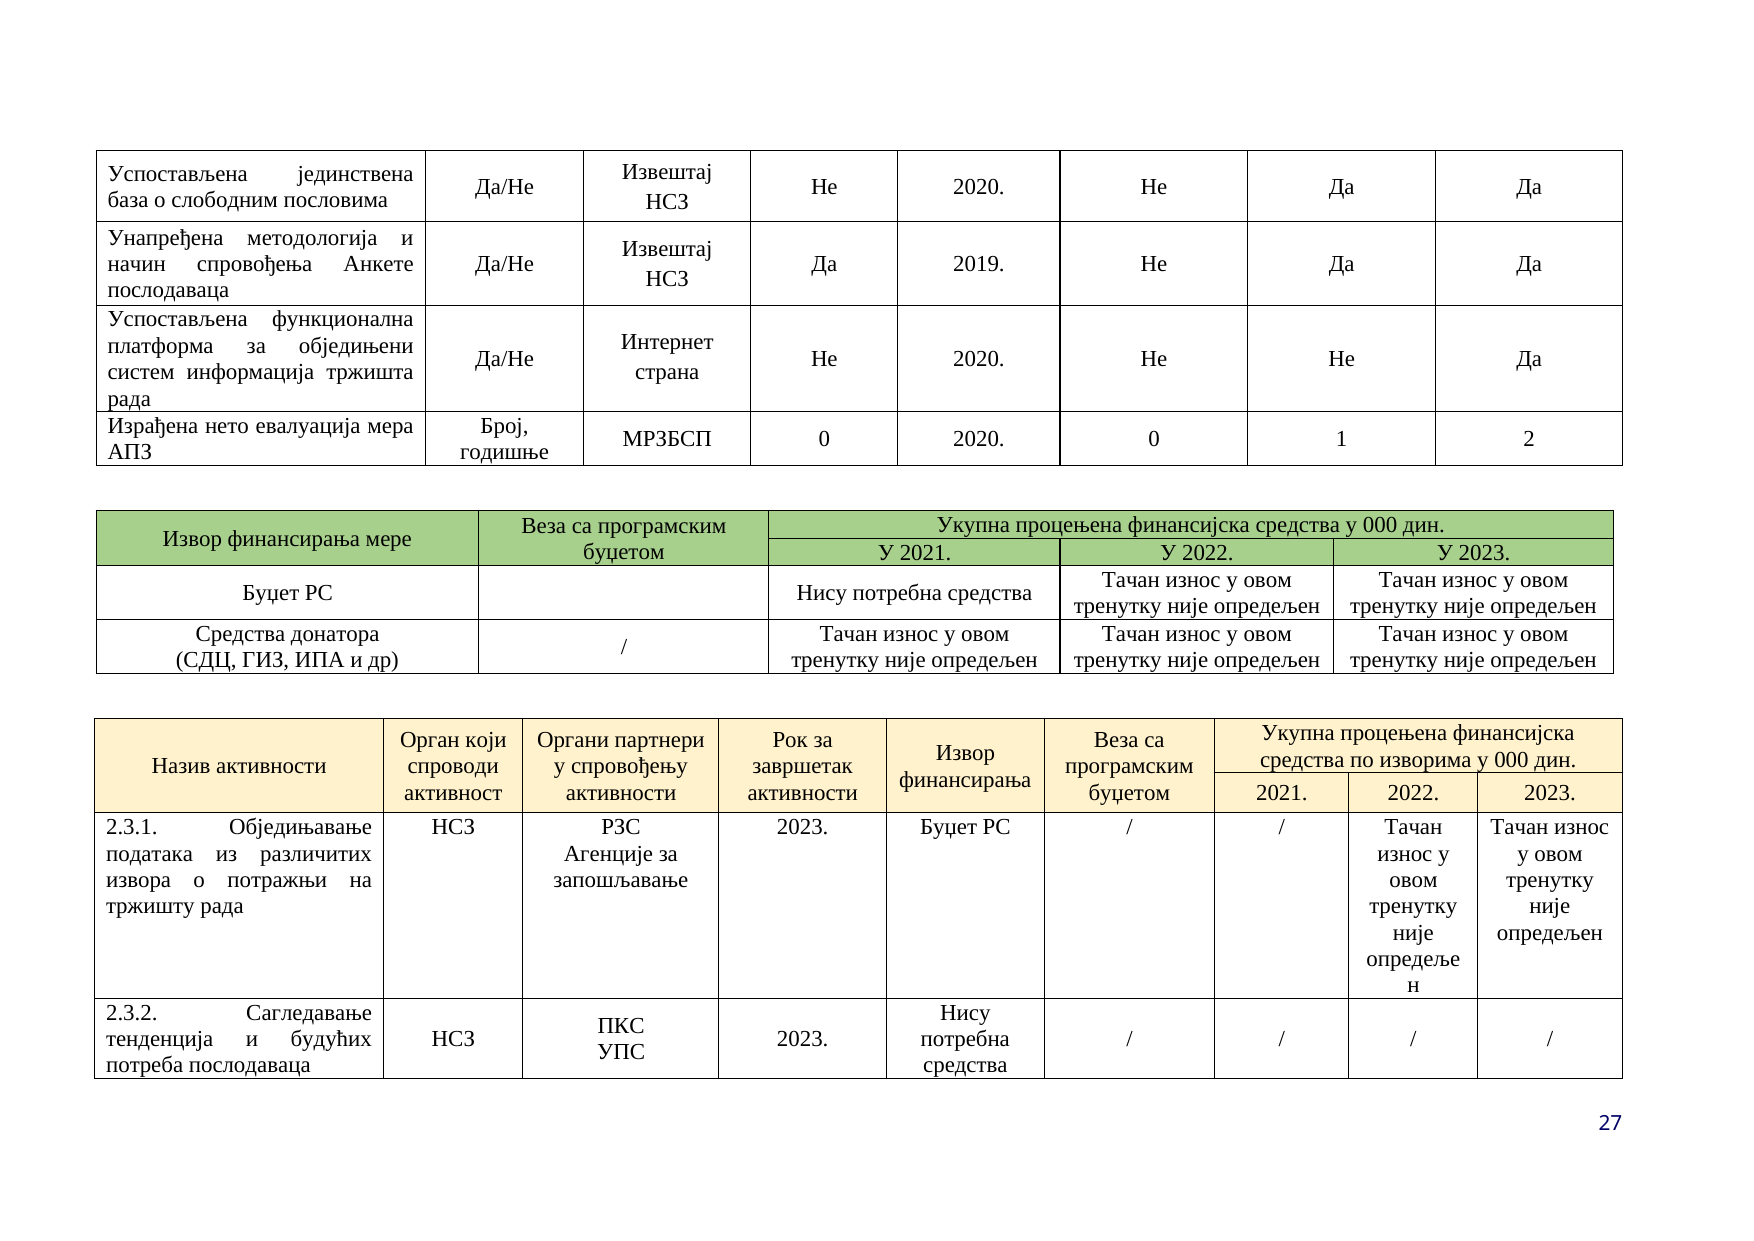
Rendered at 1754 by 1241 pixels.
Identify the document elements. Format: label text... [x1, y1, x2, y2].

table_cell Да/Не [426, 151, 583, 221]
table_header Рок за завршетак активности [719, 719, 886, 812]
table_cell Извештај НСЗ [584, 151, 750, 221]
table_cell 2022. [1349, 773, 1477, 812]
table_header Извор финансирања мере [97, 511, 478, 565]
table_cell У 2022. [1061, 539, 1333, 565]
table_cell Не [1061, 306, 1247, 411]
table_cell 1 [1248, 412, 1435, 465]
table_cell 0 [751, 412, 897, 465]
table_cell Нису потребна средства [887, 999, 1044, 1078]
table_cell 2021. [1215, 773, 1348, 812]
table_cell 2020. [898, 412, 1059, 465]
table_cell Да [1436, 306, 1622, 411]
table_cell 2023. [1478, 773, 1622, 812]
table_cell РЗС Агенције за запошљавање [523, 813, 718, 998]
table_cell Успостављена функционална платформа за обједињени систем информација тржишта рада [97, 306, 425, 411]
table_cell Не [751, 306, 897, 411]
table_cell 2020. [898, 151, 1059, 221]
table_cell 2.3.1. Обједињавање података из различитих извора о потражњи на тржишту рада [95, 813, 383, 998]
table_header Веза са програмским буџетом [479, 511, 768, 565]
table_cell / [479, 620, 768, 673]
table_cell / [1045, 999, 1214, 1078]
table_header Назив активности [95, 719, 383, 812]
table_cell Интернет страна [584, 306, 750, 411]
table_header Извор финансирања [887, 719, 1044, 812]
table_cell 2019. [898, 222, 1059, 304]
table_header Укупна процењена финансијска средства по изворима у 000 дин. [1215, 719, 1622, 772]
table_cell Не [751, 151, 897, 221]
table_cell Успостављена јединствена база о слободним пословима [97, 151, 425, 221]
table_cell / [1215, 813, 1348, 998]
table_cell 2020. [898, 306, 1059, 411]
table_cell Средства донатора (СДЦ, ГИЗ, ИПА и др) [97, 620, 478, 673]
table_header Орган који спроводи активност [384, 719, 522, 812]
table_cell 2023. [719, 813, 886, 998]
table_cell Тачан износ у овом тренутку није опредељен [1478, 813, 1622, 998]
table_cell Буџет РС [97, 566, 478, 619]
table_cell / [1215, 999, 1348, 1078]
table_cell НСЗ [384, 813, 522, 998]
table_cell / [1045, 813, 1214, 998]
table_cell Нису потребна средства [769, 566, 1059, 619]
table_cell 2 [1436, 412, 1622, 465]
table_cell МРЗБСП [584, 412, 750, 465]
table_cell 2023. [719, 999, 886, 1078]
table_cell Тачан износ у овом тренутку није опредељен [1334, 620, 1613, 673]
table_cell Не [1061, 222, 1247, 304]
table_cell Да/Не [426, 222, 583, 304]
table_header Веза са програмским буџетом [1045, 719, 1214, 812]
table_cell Тачан износ у овом тренутку није опредељен [1061, 620, 1333, 673]
table_cell Да/Не [426, 306, 583, 411]
table_cell Не [1248, 306, 1435, 411]
table_cell ПКС УПС [523, 999, 718, 1078]
table_cell У 2023. [1334, 539, 1613, 565]
table_cell Тачан износ у овом тренутку није опредељен [1349, 813, 1477, 998]
table_cell Да [751, 222, 897, 304]
table_cell Унапређена методологија и начин спровођења Анкете послодаваца [97, 222, 425, 304]
table_cell Израђена нето евалуација мера АПЗ [97, 412, 425, 465]
table_cell НСЗ [384, 999, 522, 1078]
table_cell 0 [1061, 412, 1247, 465]
table_cell Не [1061, 151, 1247, 221]
table_cell Број, годишње [426, 412, 583, 465]
table_header Oргани партнери у спровођењу активности [523, 719, 718, 812]
table_cell Извештај НСЗ [584, 222, 750, 304]
table_cell Тачан износ у овом тренутку није опредељен [1061, 566, 1333, 619]
table_cell Буџет РС [887, 813, 1044, 998]
table_cell Да [1248, 151, 1435, 221]
table_cell 2.3.2. Сагледавање тенденција и будућих потреба послодаваца [95, 999, 383, 1078]
table_cell / [1349, 999, 1477, 1078]
table_cell Тачан износ у овом тренутку није опредељен [769, 620, 1059, 673]
table_header Укупна процењена финансијска средства у 000 дин. [769, 511, 1613, 538]
table_cell У 2021. [769, 539, 1059, 565]
table_cell Тачан износ у овом тренутку није опредељен [1334, 566, 1613, 619]
table_cell [479, 566, 768, 619]
table_cell Да [1436, 222, 1622, 304]
table_cell Да [1248, 222, 1435, 304]
table_cell Да [1436, 151, 1622, 221]
table_cell / [1478, 999, 1622, 1078]
